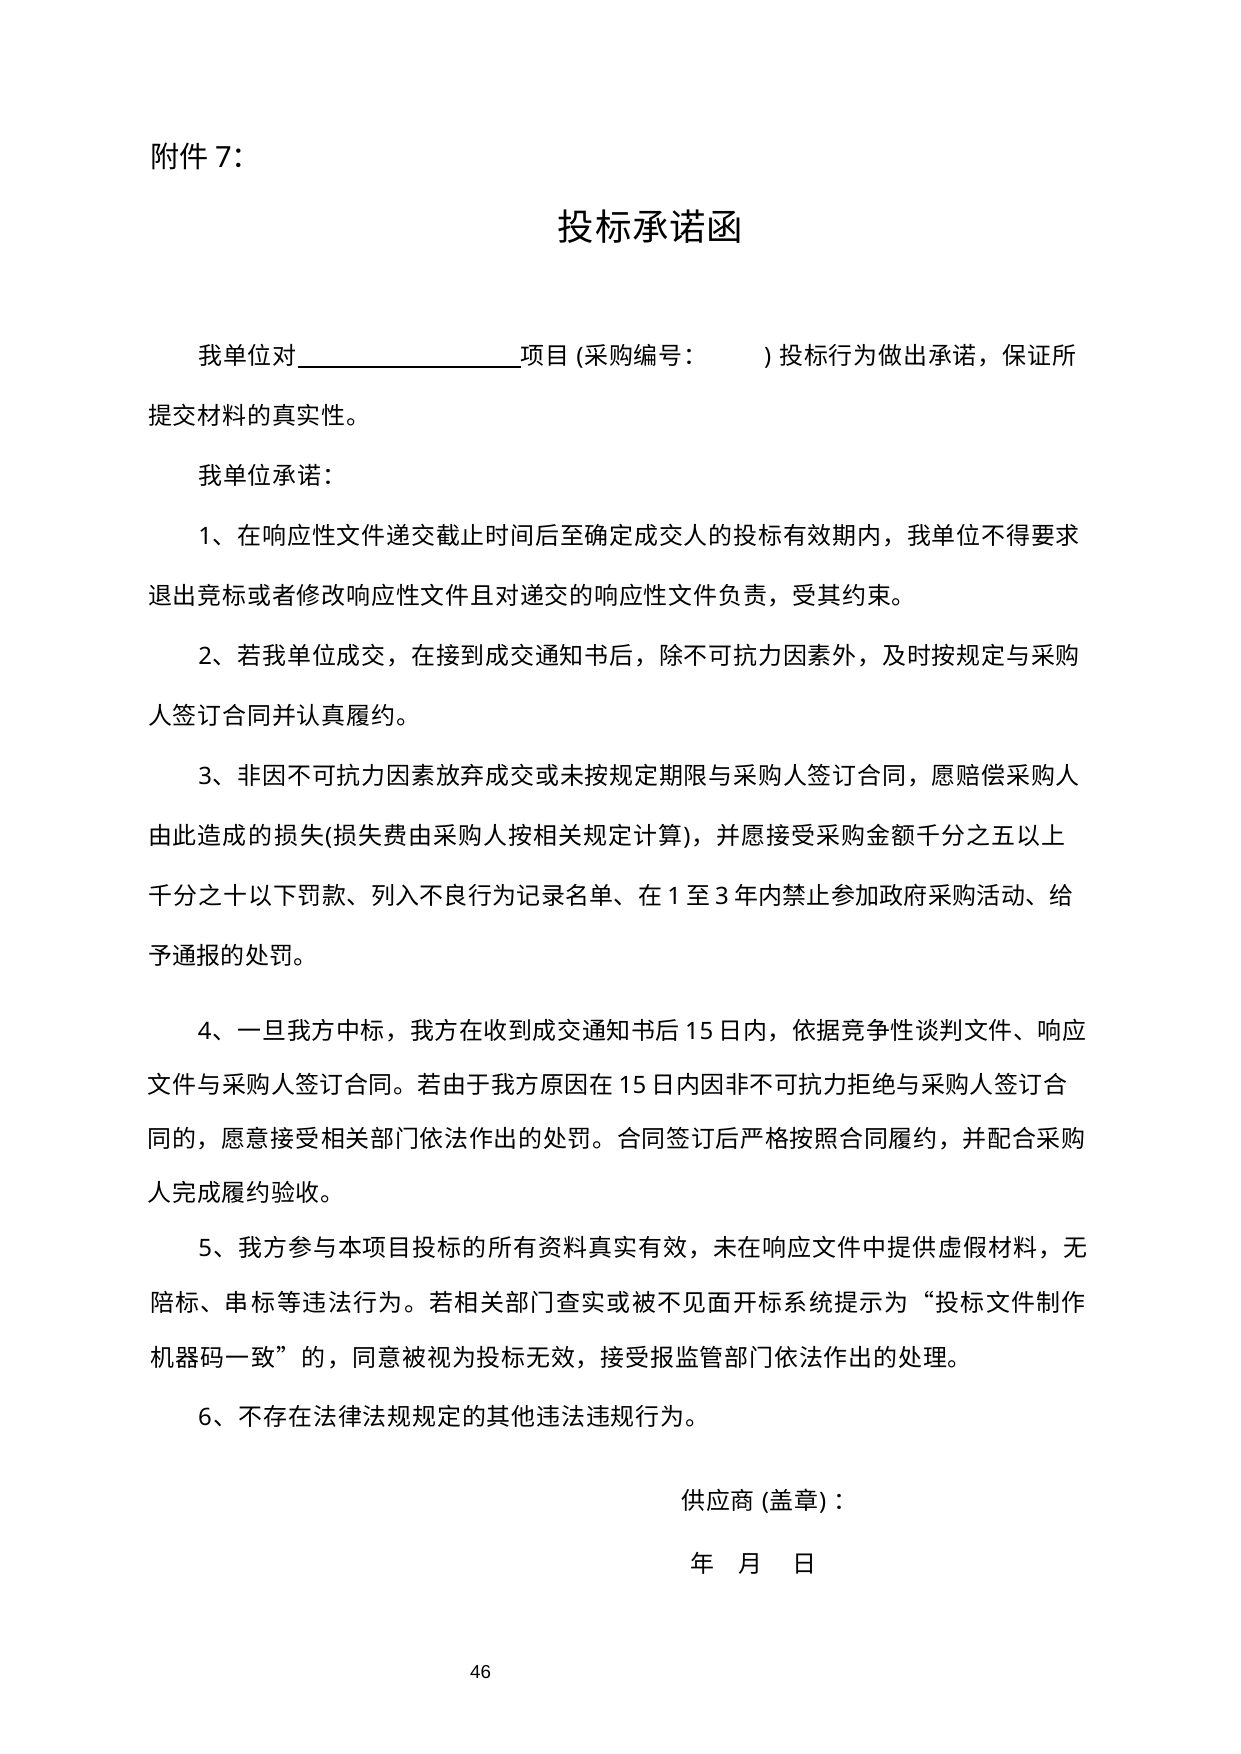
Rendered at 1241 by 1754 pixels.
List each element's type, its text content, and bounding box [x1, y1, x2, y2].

text 投标承诺函 [558, 201, 1093, 251]
text 4、一旦我方中标，我方在收到成交通知书后15日内，依据竞争性谈判文件、响应文件与采购人签订合同。若由于我方原因在15日内因非不可抗力拒绝与采购人签订合同的，愿意接受相关部门依法作出的处罚。合同签订后严格按照合同履约，并配合采购人完成履约验收。 [148, 1012, 1089, 1209]
text 6、不存在法律法规规定的其他违法违规行为。 [198, 1401, 1093, 1433]
text 供应商 (盖章) ： [148, 1482, 1090, 1517]
text 2、若我单位成交，在接到成交通知书后，除不可抗力因素外，及时按规定与采购人签订合同并认真履约。 [148, 636, 1081, 731]
text 5、我方参与本项目投标的所有资料真实有效，未在响应文件中提供虚假材料，无陪标、串标等违法行为。若相关部门查实或被不见面开标系统提示为“投标文件制作机器码一致”的，同意被视为投标无效，接受报监管部门依法作出的处理。 [150, 1228, 1093, 1373]
text 1、在响应性文件递交截止时间后至确定成交人的投标有效期内，我单位不得要求退出竞标或者修改响应性文件且对递交的响应性文件负责，受其约束。 [148, 516, 1081, 611]
text 我单位承诺： [148, 456, 1081, 491]
text 我单位对 项目 (采购编号： ) 投标行为做出承诺，保证所提交材料的真实性。 [148, 336, 1081, 431]
text 年 月 日 [148, 1545, 1090, 1580]
text 3、非因不可抗力因素放弃成交或未按规定期限与采购人签订合同，愿赔偿采购人由此造成的损失(损失费由采购人按相关规定计算)，并愿接受采购金额千分之五以上千分之十以下罚款、列入不良行为记录名单、在1至3年内禁止参加政府采购活动、给予通报的处罚。 [148, 757, 1081, 972]
text 附件 7： [150, 137, 1093, 176]
